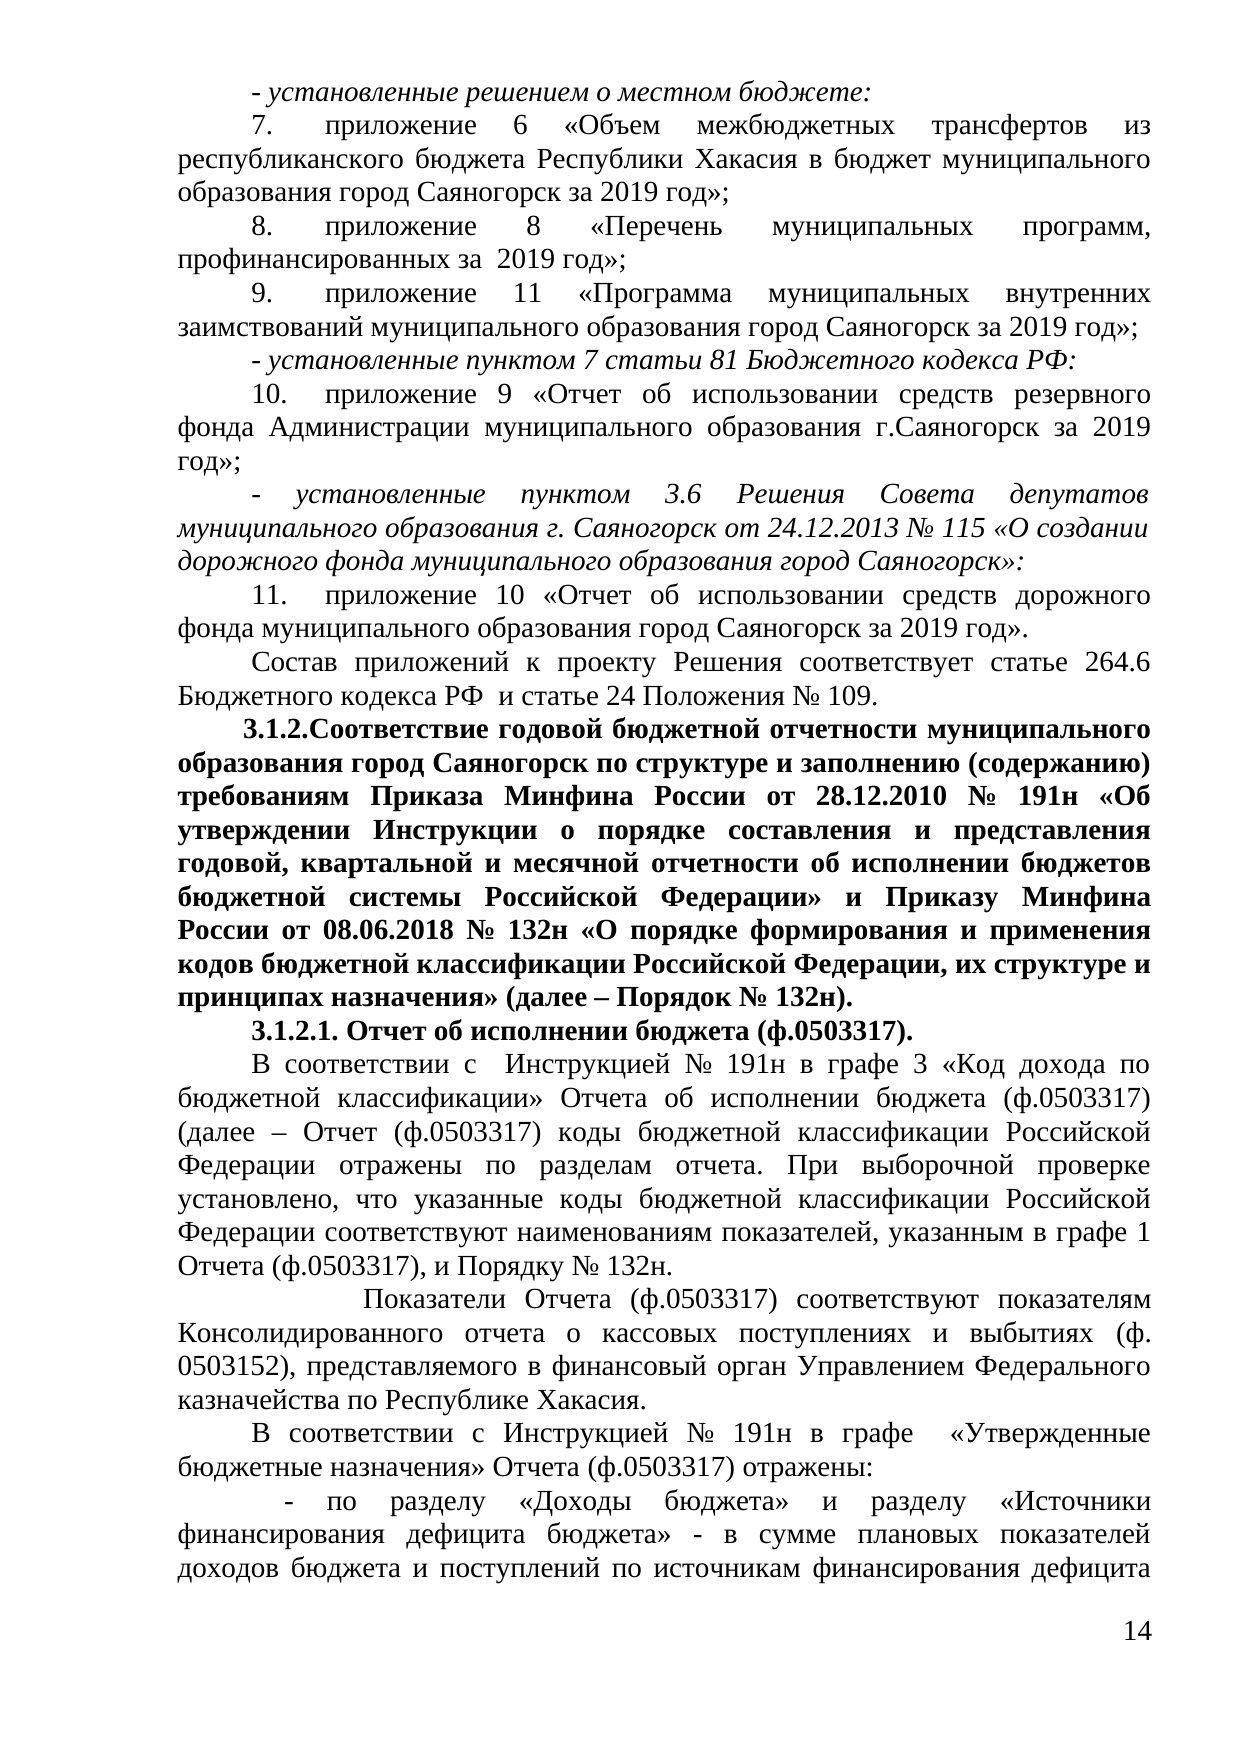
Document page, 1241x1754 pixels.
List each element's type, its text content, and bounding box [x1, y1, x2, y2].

list приложение 10 «Отчет об использовании средств дорожного фонда муниципального образования город Саяногорск за 2019 год». [177, 577, 1152, 644]
list приложение 8 «Перечень муниципальных программ, профинансированных за 2019 год»; [177, 208, 1152, 275]
text 3.1.2.Соответствие годовой бюджетной отчетности муниципального образования город Саяногорск по структуре и заполнению (содержанию) требованиям Приказа Минфина России от 28.12.2010 № 191н «Об утверждении Инструкции о порядке составления и представления годовой, квартальной и месячной отчетности об исполнении бюджетов бюджетной системы Российской Федерации» и Приказу Минфина России от 08.06.2018 № 132н «О порядке формирования и применения кодов бюджетной классификации Российской Федерации, их структуре и принципах назначения» (далее – Порядок № 132н). [177, 711, 1152, 1013]
list приложение 9 «Отчет об использовании средств резервного фонда Администрации муниципального образования г.Саяногорск за 2019 год»; [177, 376, 1152, 476]
list приложение 6 «Объем межбюджетных трансфертов из республиканского бюджета Республики Хакасия в бюджет муниципального образования город Саяногорск за 2019 год»; [177, 107, 1152, 208]
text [177, 1483, 1152, 1583]
text Показатели Отчета (ф.0503317) соответствуют показателям Консолидированного отчета о кассовых поступлениях и выбытиях (ф. 0503152), представляемого в финансовый орган Управлением Федерального казначейства по Республике Хакасия. [177, 1281, 1152, 1416]
text Состав приложений к проекту Решения соответствует статье 264.6 Бюджетного кодекса РФ и статье 24 Положения № 109. [177, 644, 1152, 711]
text - установленные решением о местном бюджете: [177, 74, 1152, 107]
list приложение 11 «Программа муниципальных внутренних заимствований муниципального образования город Саяногорск за 2019 год»; [177, 275, 1152, 342]
text В соответствии с Инструкцией № 191н в графе 3 «Код дохода по бюджетной классификации» Отчета об исполнении бюджета (ф.0503317) (далее – Отчет (ф.0503317) коды бюджетной классификации Российской Федерации отражены по разделам отчета. При выборочной проверке установлено, что указанные коды бюджетной классификации Российской Федерации соответствуют наименованиям показателей, указанным в графе 1 Отчета (ф.0503317), и Порядку № 132н. [177, 1047, 1152, 1281]
text В соответствии с Инструкцией № 191н в графе «Утвержденные бюджетные назначения» Отчета (ф.0503317) отражены: [177, 1416, 1152, 1483]
text - установленные пунктом 3.6 Решения Совета депутатов муниципального образования г. Саяногорск от 24.12.2013 № 115 «О создании дорожного фонда муниципального образования город Саяногорск»: [177, 476, 1152, 577]
text 3.1.2.1. Отчет об исполнении бюджета (ф.0503317). [177, 1013, 1152, 1047]
text - установленные пунктом 7 статьи 81 Бюджетного кодекса РФ: [177, 342, 1152, 376]
